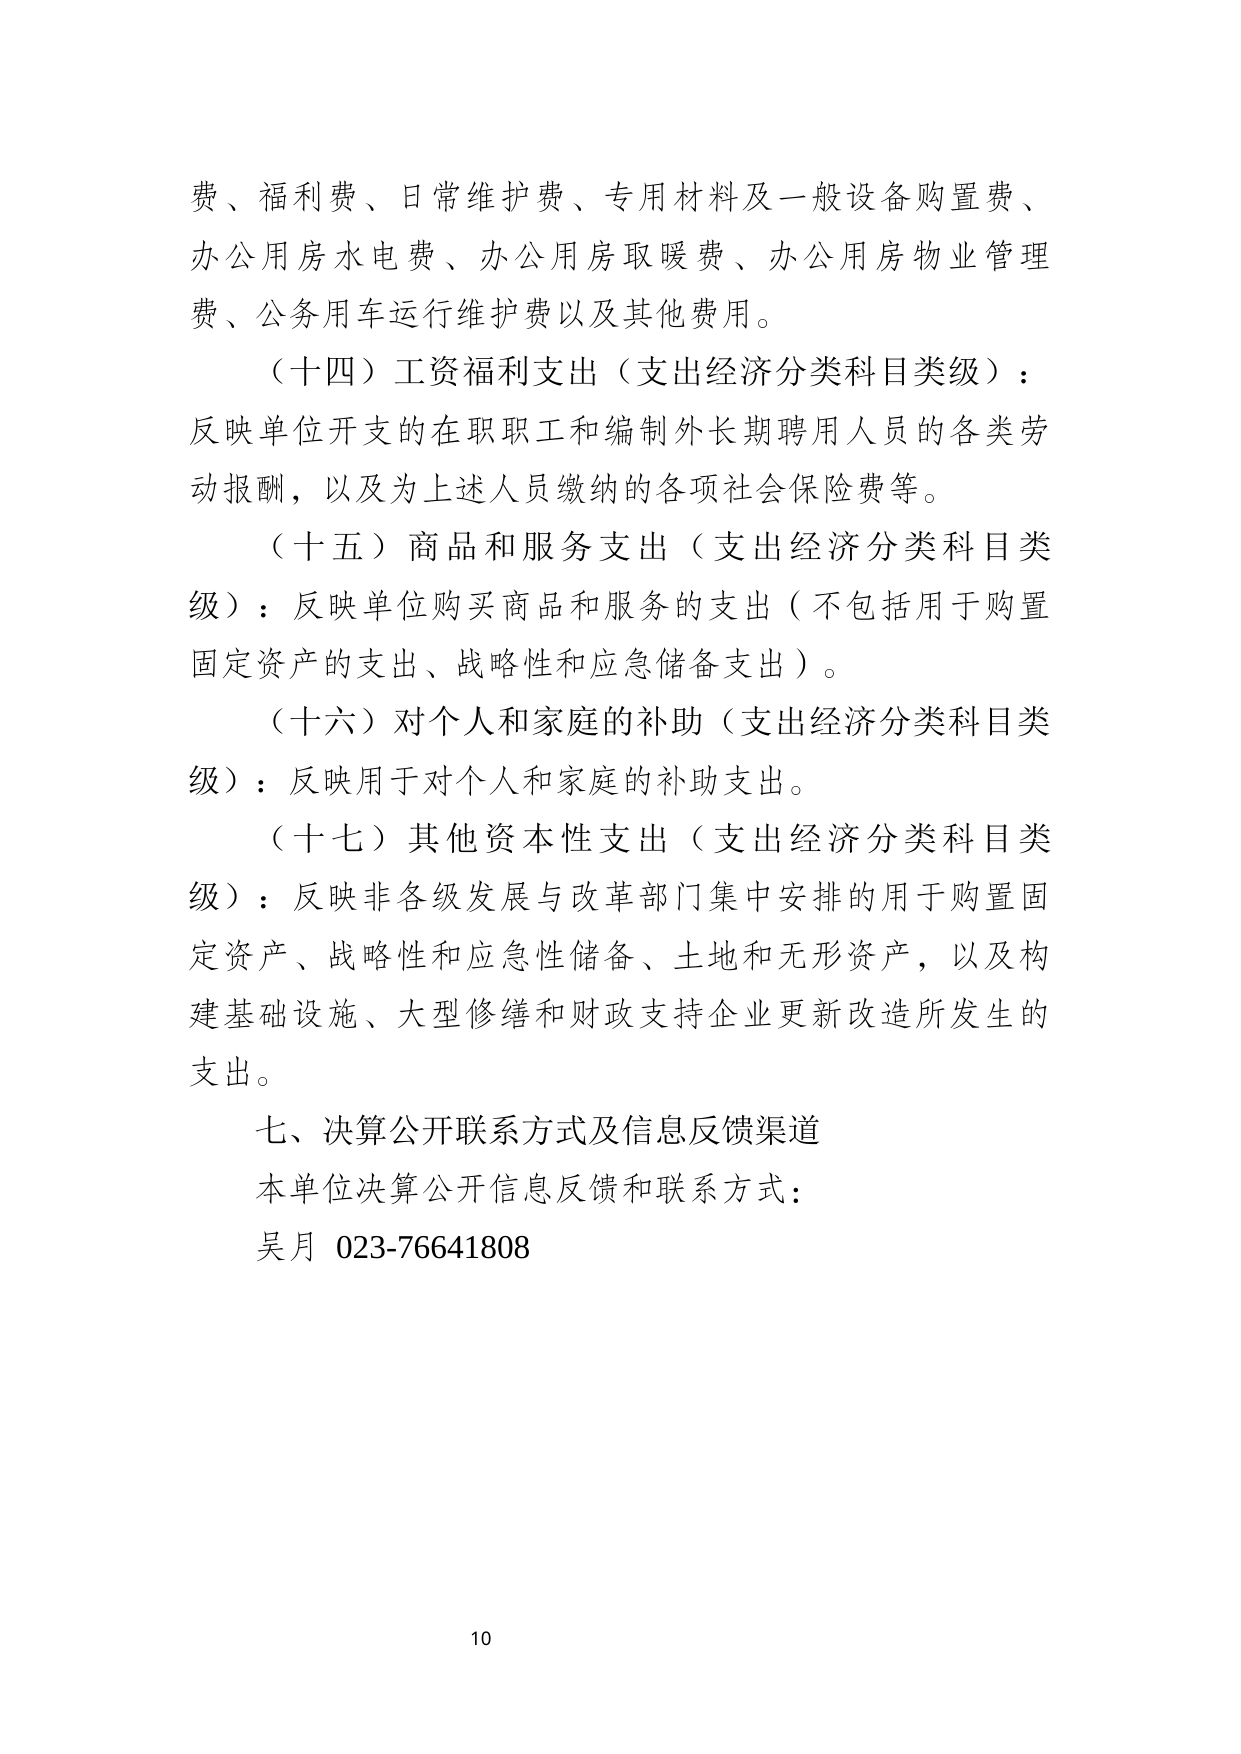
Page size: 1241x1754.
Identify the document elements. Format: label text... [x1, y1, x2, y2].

text （十七）其他资本性支出（支出经济分类科目类级）：反映非各级发展与改革部门集中安排的用于购置固定资产、战略性和应急性储备、土地和无形资产，以及构建基础设施、大型修缮和财政支持企业更新改造所发生的支出。 [187, 804, 1053, 1095]
text 吴月 023-76641808 [187, 1212, 1053, 1270]
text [187, 162, 1053, 337]
text （十五）商品和服务支出（支出经济分类科目类级）：反映单位购买商品和服务的支出（不包括用于购置固定资产的支出、战略性和应急储备支出）。 [187, 512, 1053, 687]
text （十六）对个人和家庭的补助（支出经济分类科目类级）：反映用于对个人和家庭的补助支出。 [187, 687, 1053, 804]
text 七、决算公开联系方式及信息反馈渠道 [187, 1095, 1053, 1154]
text 本单位决算公开信息反馈和联系方式： [187, 1154, 1053, 1212]
text （十四）工资福利支出（支出经济分类科目类级）：反映单位开支的在职职工和编制外长期聘用人员的各类劳动报酬，以及为上述人员缴纳的各项社会保险费等。 [187, 337, 1053, 512]
